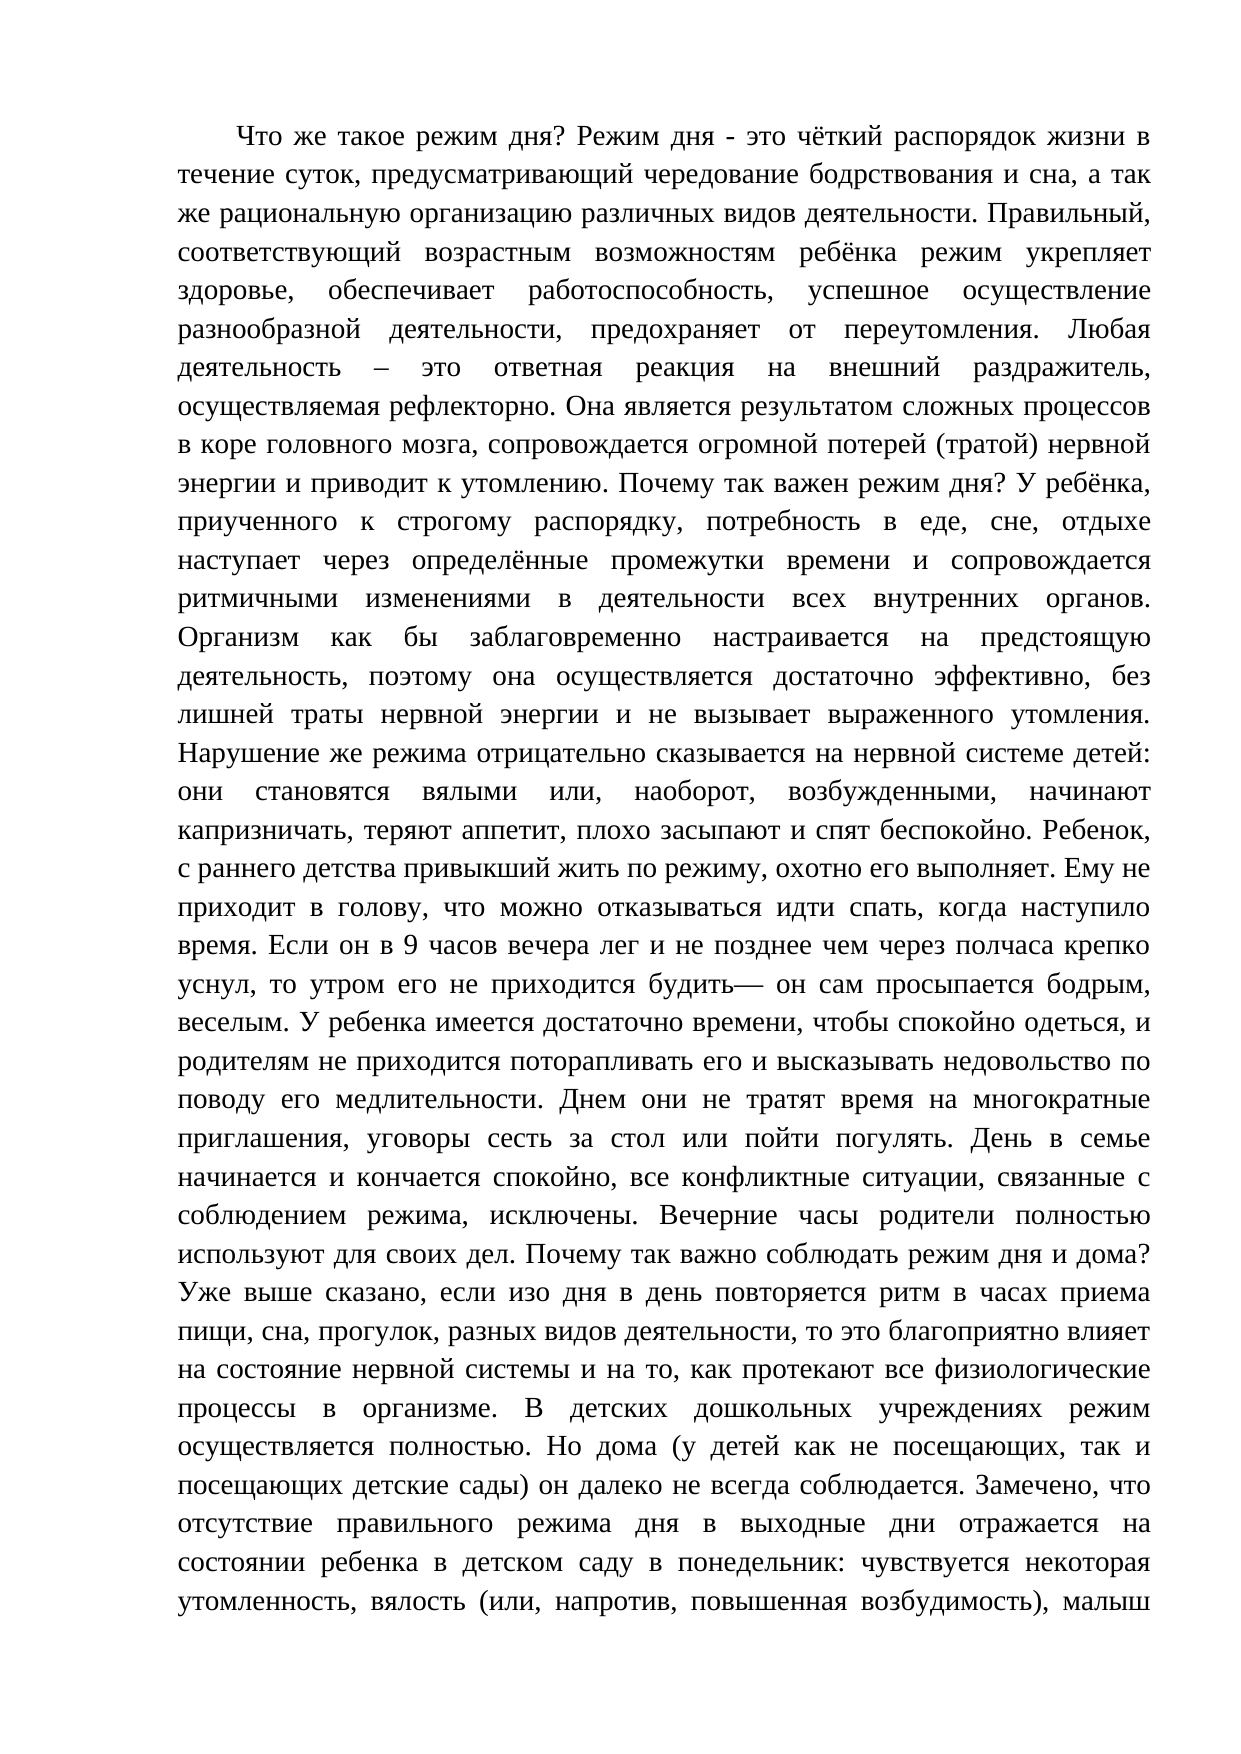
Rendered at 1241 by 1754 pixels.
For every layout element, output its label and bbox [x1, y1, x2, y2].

text [177, 118, 1152, 1616]
